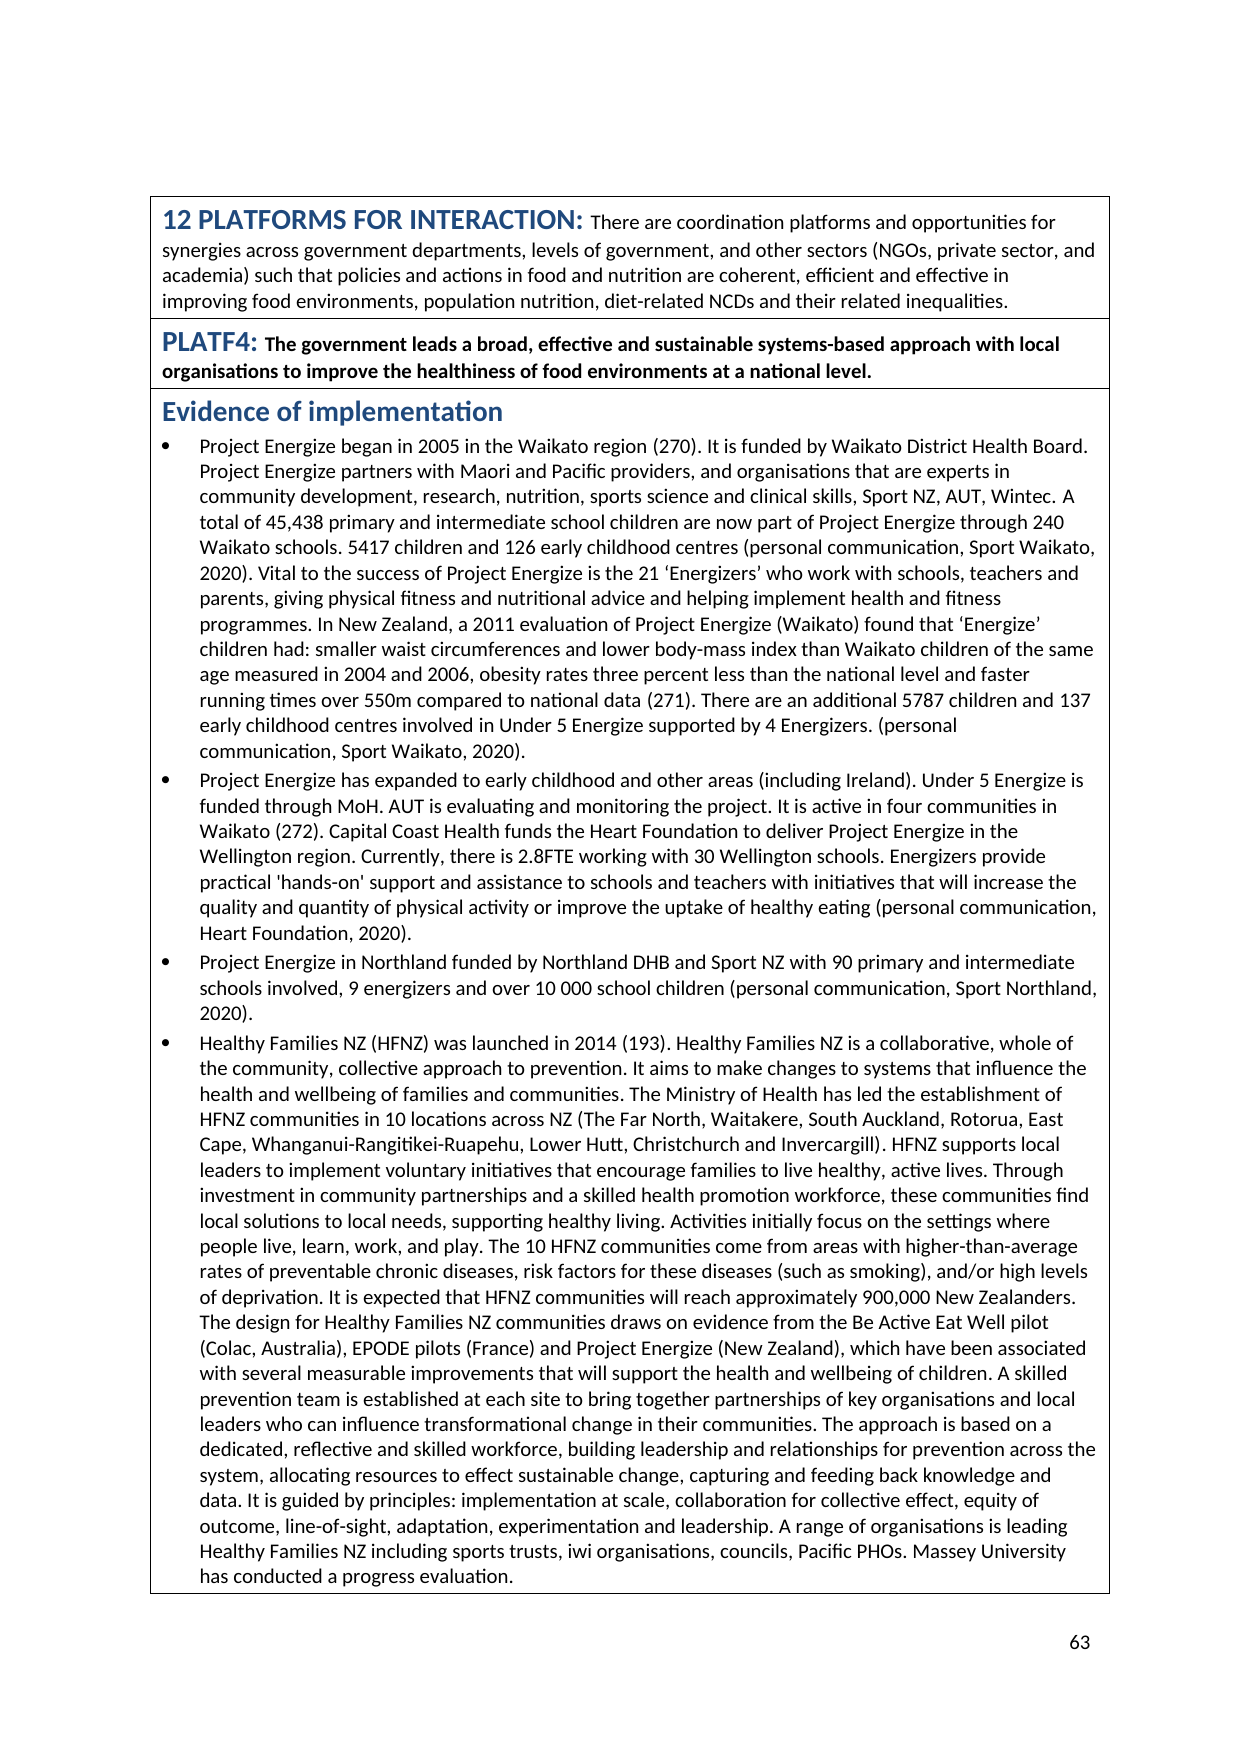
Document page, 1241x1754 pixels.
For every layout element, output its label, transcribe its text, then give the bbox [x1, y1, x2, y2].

table_header 12 PLATFORMS FOR INTERACTION: There are coordination platforms and opportunities for synergies across government departments, levels of government, and other sectors (NGOs, private sector, and academia) such that policies and actions in food and nutrition are coherent, efficient and effective in improving food environments, population nutrition, diet-related NCDs and their related inequalities. [151, 197, 1109, 317]
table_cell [151, 389, 1109, 1593]
table_cell PLATF4: The government leads a broad, effective and sustainable systems-based approach with local organisations to improve the healthiness of food environments at a national level. [151, 319, 1109, 388]
